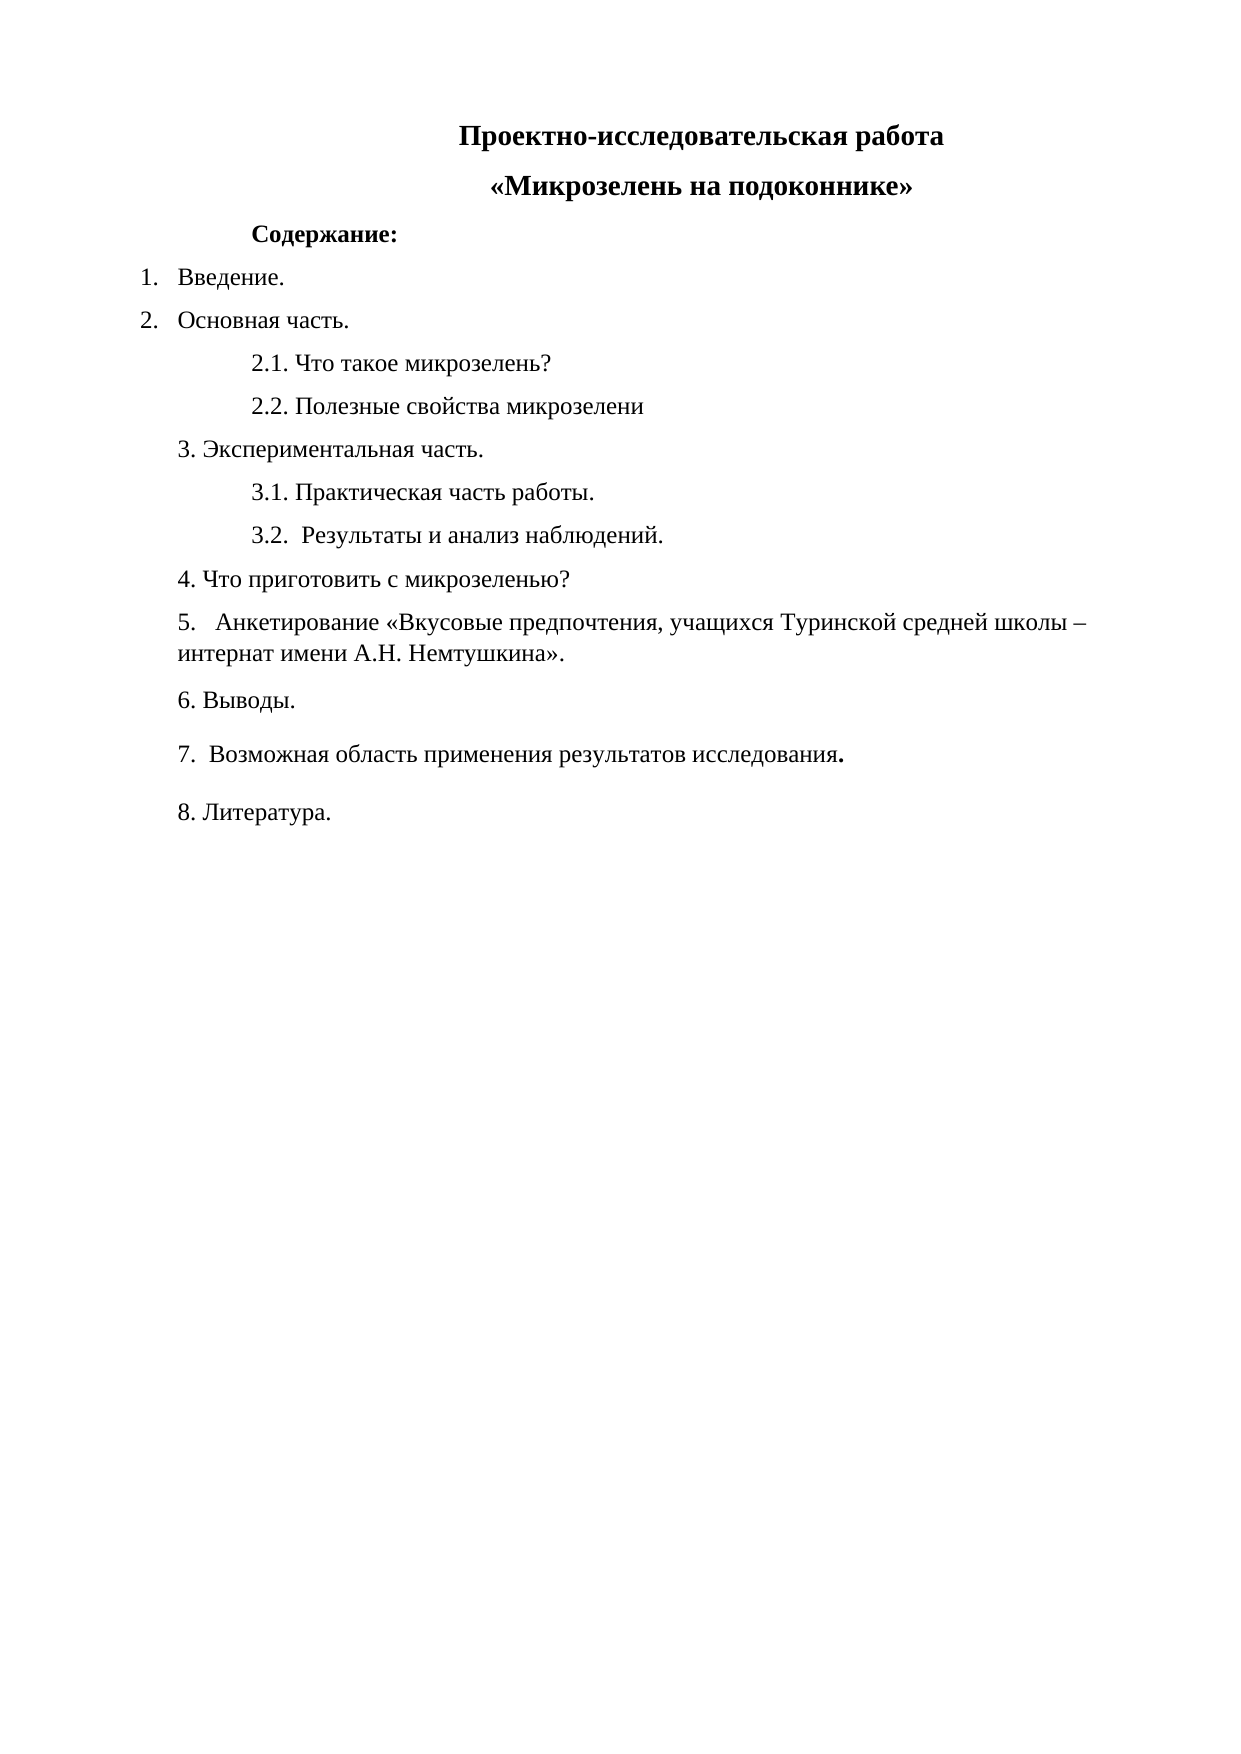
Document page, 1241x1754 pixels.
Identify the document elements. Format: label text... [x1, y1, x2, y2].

text 6. Выводы. [177, 686, 1158, 714]
text 3.2. Результаты и анализ наблюдений. [177, 521, 1158, 549]
text 2.1. Что такое микрозелень? [177, 348, 1158, 377]
list Введение. [140, 262, 1158, 291]
text «Микрозелень на подоконнике» [177, 168, 1152, 202]
text 4. Что приготовить с микрозеленью? [177, 564, 1158, 592]
text 3.1. Практическая часть работы. [177, 477, 1158, 506]
text 8. Литература. [177, 797, 1158, 826]
text 5. Анкетирование «Вкусовые предпочтения, учащихся Туринской средней школы – интернат имени А.Н. Немтушкина». [177, 607, 1158, 667]
text Содержание: [177, 219, 1158, 247]
text Проектно-исследовательская работа [177, 118, 1152, 152]
list Основная часть. [140, 305, 1158, 334]
text 2.2. Полезные свойства микрозелени [177, 391, 1158, 420]
text 3. Экспериментальная часть. [177, 434, 1158, 463]
text 7. Возможная область применения результатов исследования. [177, 739, 1152, 768]
